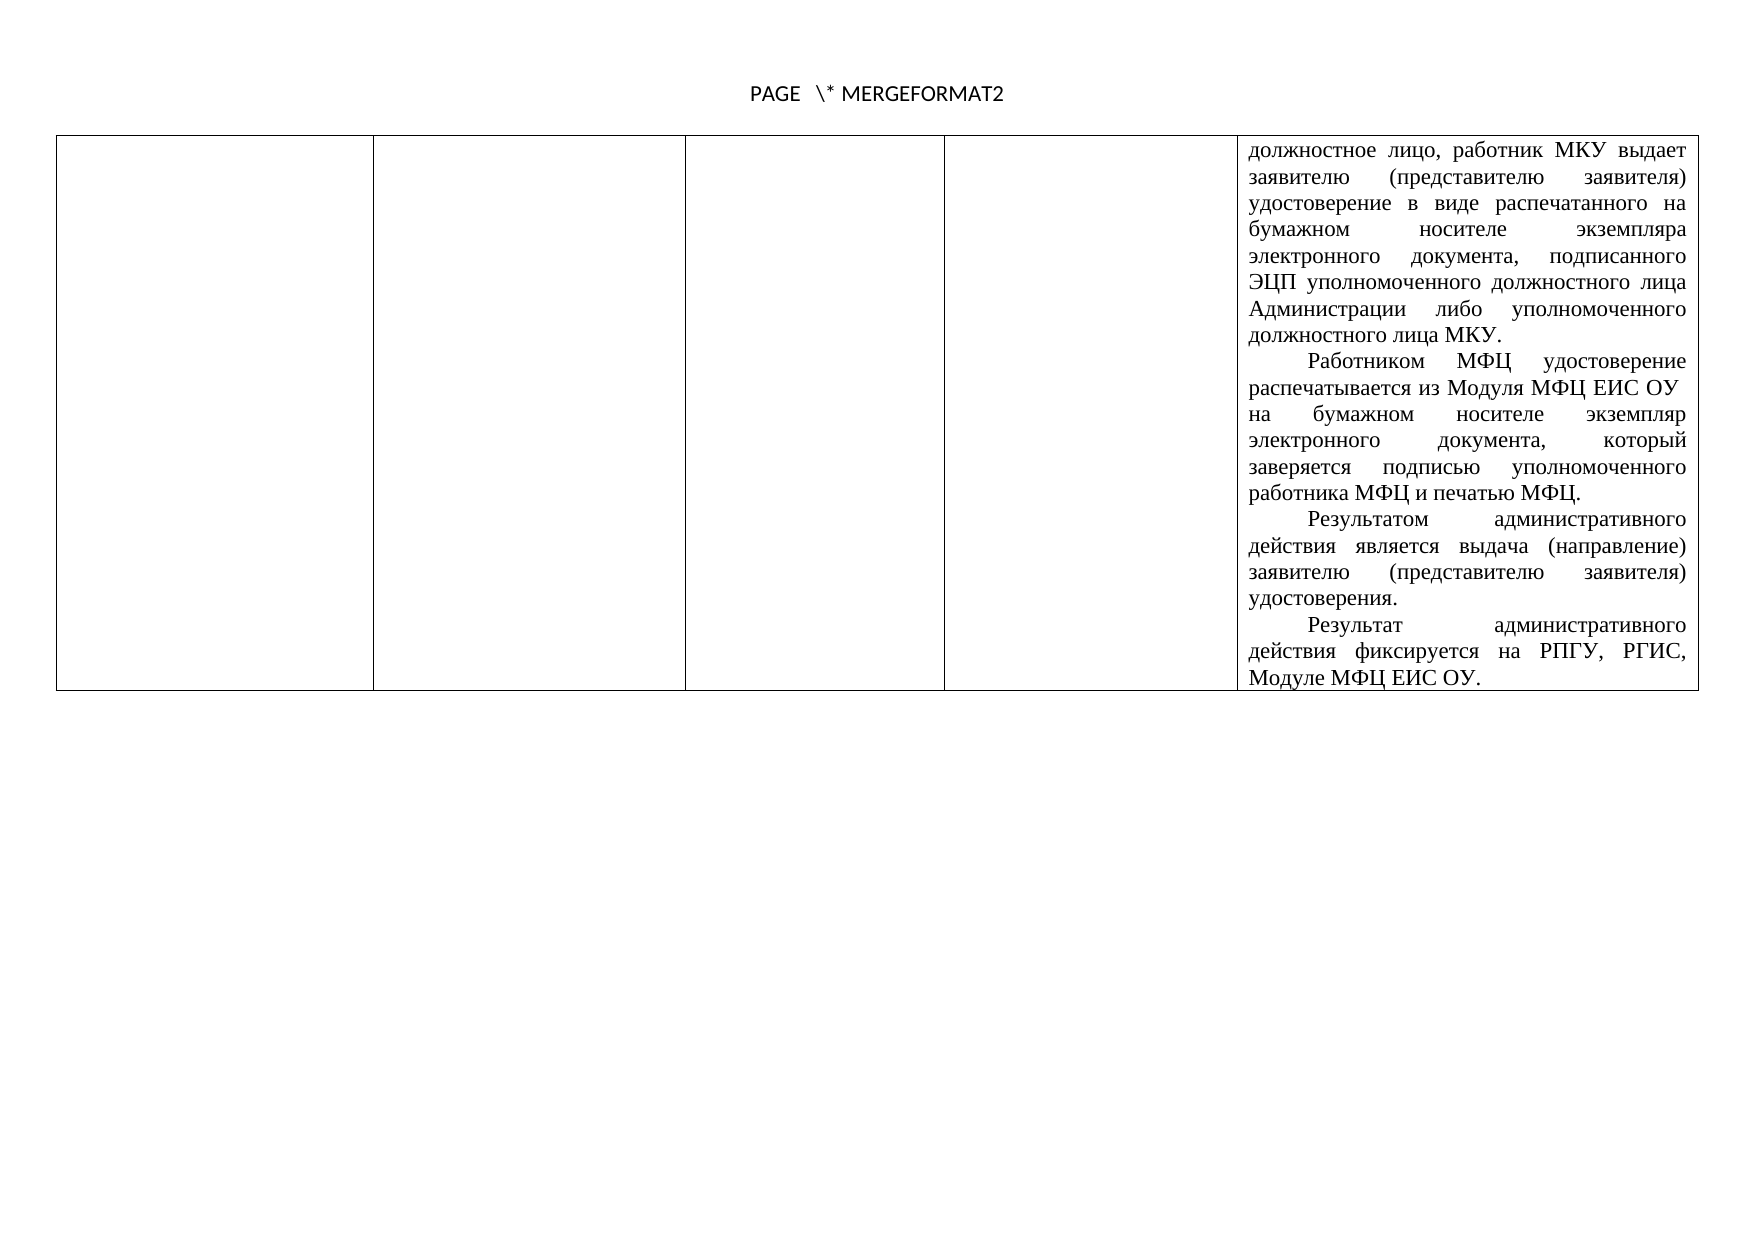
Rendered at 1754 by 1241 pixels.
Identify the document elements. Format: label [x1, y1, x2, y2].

table_cell [1238, 136, 1698, 690]
table_cell [945, 136, 1237, 690]
table_cell [57, 136, 373, 690]
table_cell [374, 136, 685, 690]
table_cell [686, 136, 944, 690]
